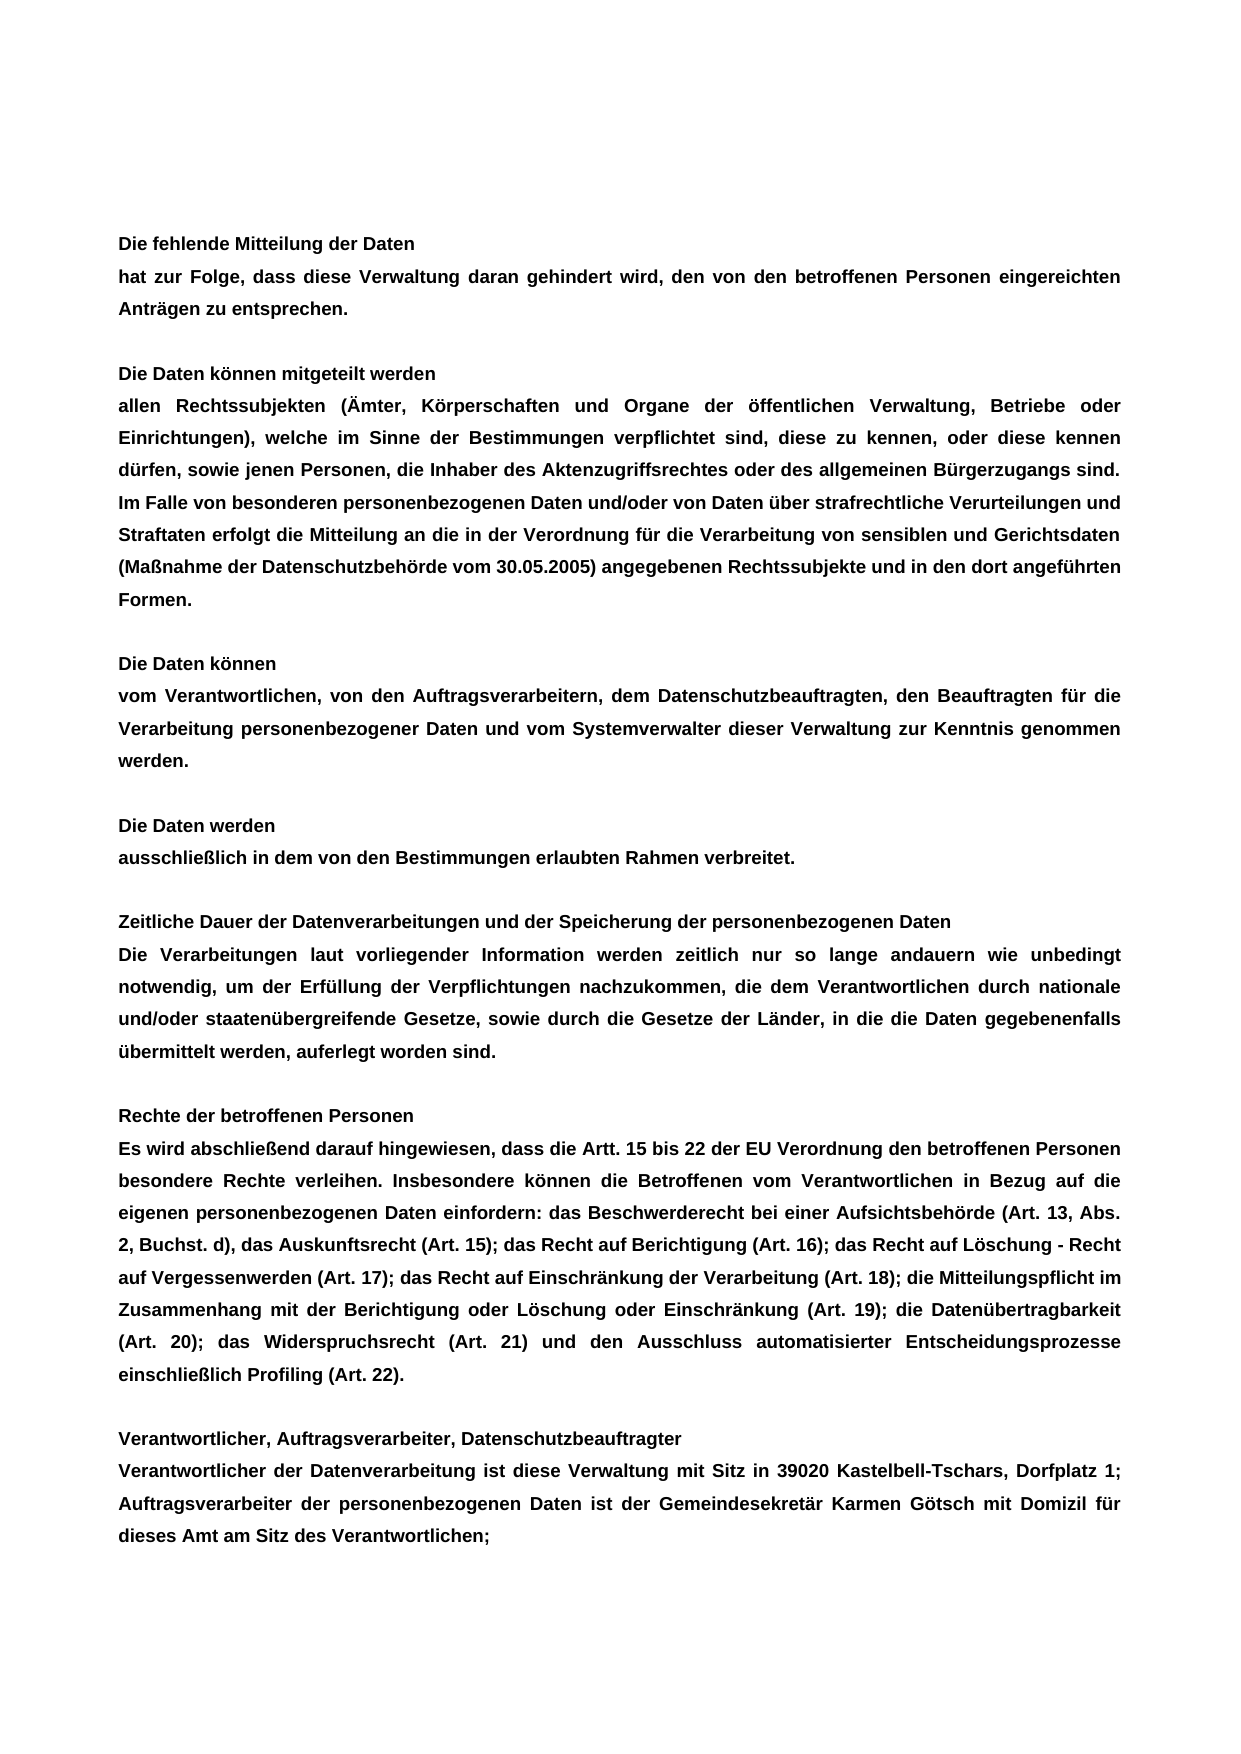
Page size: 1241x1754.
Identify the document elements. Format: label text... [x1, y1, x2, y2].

text Es wird abschließend darauf hingewiesen, dass die Artt. 15 bis 22 der EU Verordnung den betroffenen Personen besondere Rechte verleihen. Insbesondere können die Betroffenen vom Verantwortlichen in Bezug auf die eigenen personenbezogenen Daten einfordern: das Beschwerderecht bei einer Aufsichtsbehörde (Art. 13, Abs. 2, Buchst. d), das Auskunftsrecht (Art. 15); das Recht auf Berichtigung (Art. 16); das Recht auf Löschung - Recht auf Vergessenwerden (Art. 17); das Recht auf Einschränkung der Verarbeitung (Art. 18); die Mitteilungspflicht im Zusammenhang mit der Berichtigung oder Löschung oder Einschränkung (Art. 19); die Datenübertragbarkeit (Art. 20); das Widerspruchsrecht (Art. 21) und den Ausschluss automatisierter Entscheidungsprozesse einschließlich Profiling (Art. 22). [118, 1137, 1122, 1385]
text hat zur Folge, dass diese Verwaltung daran gehindert wird, den von den betroffenen Personen eingereichten Anträgen zu entsprechen. [118, 265, 1122, 319]
text Die fehlende Mitteilung der Daten [118, 233, 1122, 255]
text allen Rechtssubjekten (Ämter, Körperschaften und Organe der öffentlichen Verwaltung, Betriebe oder Einrichtungen), welche im Sinne der Bestimmungen verpflichtet sind, diese zu kennen, oder diese kennen dürfen, sowie jenen Personen, die Inhaber des Aktenzugriffsrechtes oder des allgemeinen Bürgerzugangs sind. Im Falle von besonderen personenbezogenen Daten und/oder von Daten über strafrechtliche Verurteilungen und Straftaten erfolgt die Mitteilung an die in der Verordnung für die Verarbeitung von sensiblen und Gerichtsdaten (Maßnahme der Datenschutzbehörde vom 30.05.2005) angegebenen Rechtssubjekte und in den dort angeführten Formen. [118, 394, 1122, 610]
text Die Daten können [118, 653, 1122, 674]
text Die Daten werden [118, 814, 1122, 836]
text vom Verantwortlichen, von den Auftragsverarbeitern, dem Datenschutzbeauftragten, den Beauftragten für die Verarbeitung personenbezogener Daten und vom Systemverwalter dieser Verwaltung zur Kenntnis genommen werden. [118, 685, 1122, 771]
text Zeitliche Dauer der Datenverarbeitungen und der Speicherung der personenbezogenen Daten [118, 911, 1122, 933]
text Die Daten können mitgeteilt werden [118, 362, 1122, 384]
text Verantwortlicher, Auftragsverarbeiter, Datenschutzbeauftragter [118, 1428, 1122, 1449]
text Die Verarbeitungen laut vorliegender Information werden zeitlich nur so lange andauern wie unbedingt notwendig, um der Erfüllung der Verpflichtungen nachzukommen, die dem Verantwortlichen durch nationale und/oder staatenübergreifende Gesetze, sowie durch die Gesetze der Länder, in die die Daten gegebenenfalls übermittelt werden, auferlegt worden sind. [118, 943, 1122, 1062]
text ausschließlich in dem von den Bestimmungen erlaubten Rahmen verbreitet. [118, 847, 1122, 868]
text Verantwortlicher der Datenverarbeitung ist diese Verwaltung mit Sitz in 39020 Kastelbell-Tschars, Dorfplatz 1; Auftragsverarbeiter der personenbezogenen Daten ist der Gemeindesekretär Karmen Götsch mit Domizil für dieses Amt am Sitz des Verantwortlichen; [118, 1460, 1122, 1546]
text Rechte der betroffenen Personen [118, 1105, 1122, 1127]
